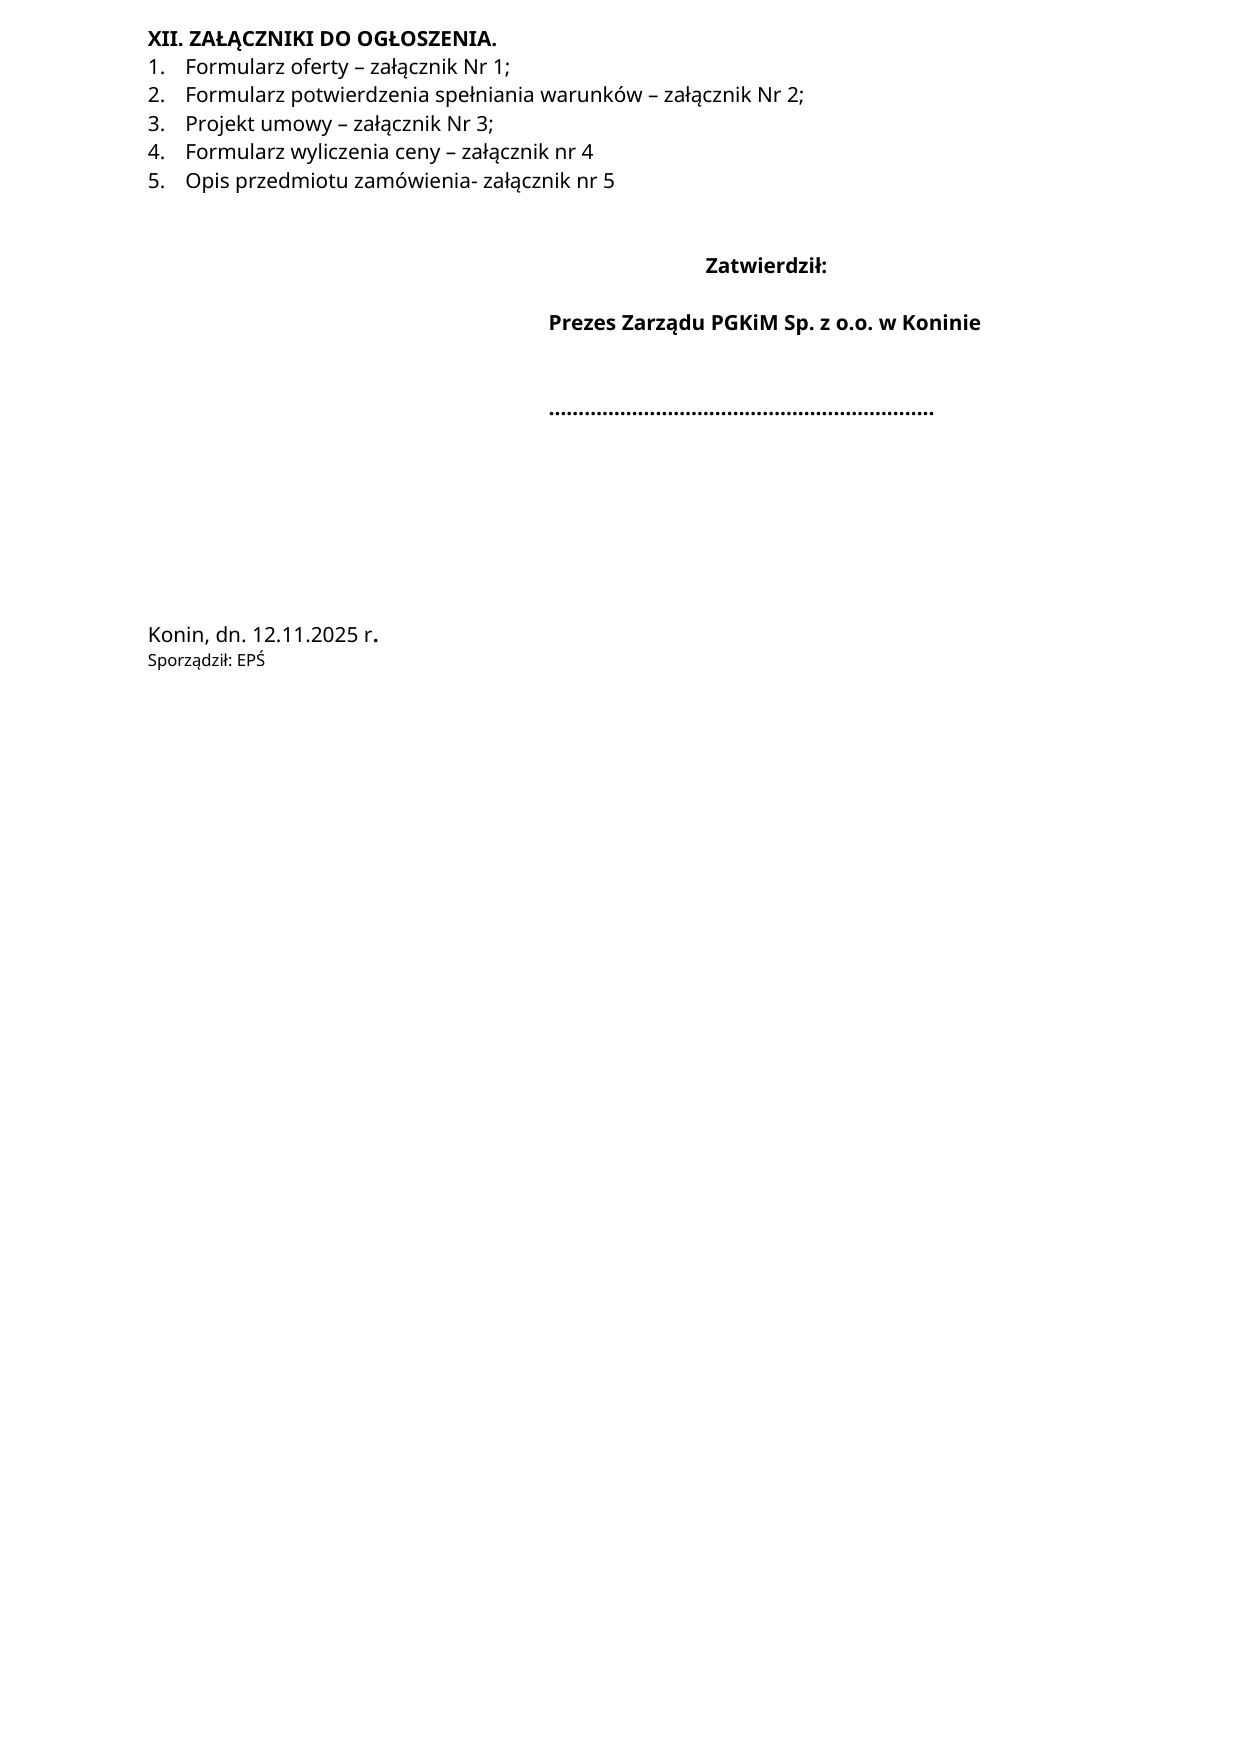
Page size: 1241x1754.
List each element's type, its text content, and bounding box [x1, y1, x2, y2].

text Konin, dn. 12.11.2025 r. [148, 621, 1152, 649]
text Sporządził: EPŚ [148, 649, 1152, 672]
list Formularz oferty – załącznik Nr 1; [148, 52, 1152, 81]
list Formularz wyliczenia ceny – załącznik nr 4 [148, 137, 1152, 166]
list Projekt umowy – załącznik Nr 3; [148, 109, 1152, 137]
text Zatwierdził: [148, 251, 1152, 279]
text ……………………………………………………….. [148, 393, 1152, 422]
list Formularz potwierdzenia spełniania warunków – załącznik Nr 2; [148, 81, 1152, 109]
text Prezes Zarządu PGKiM Sp. z o.o. w Koninie [148, 308, 1152, 336]
text XII. ZAŁĄCZNIKI DO OGŁOSZENIA. [148, 24, 1152, 52]
list Opis przedmiotu zamówienia- załącznik nr 5 [148, 166, 1152, 194]
